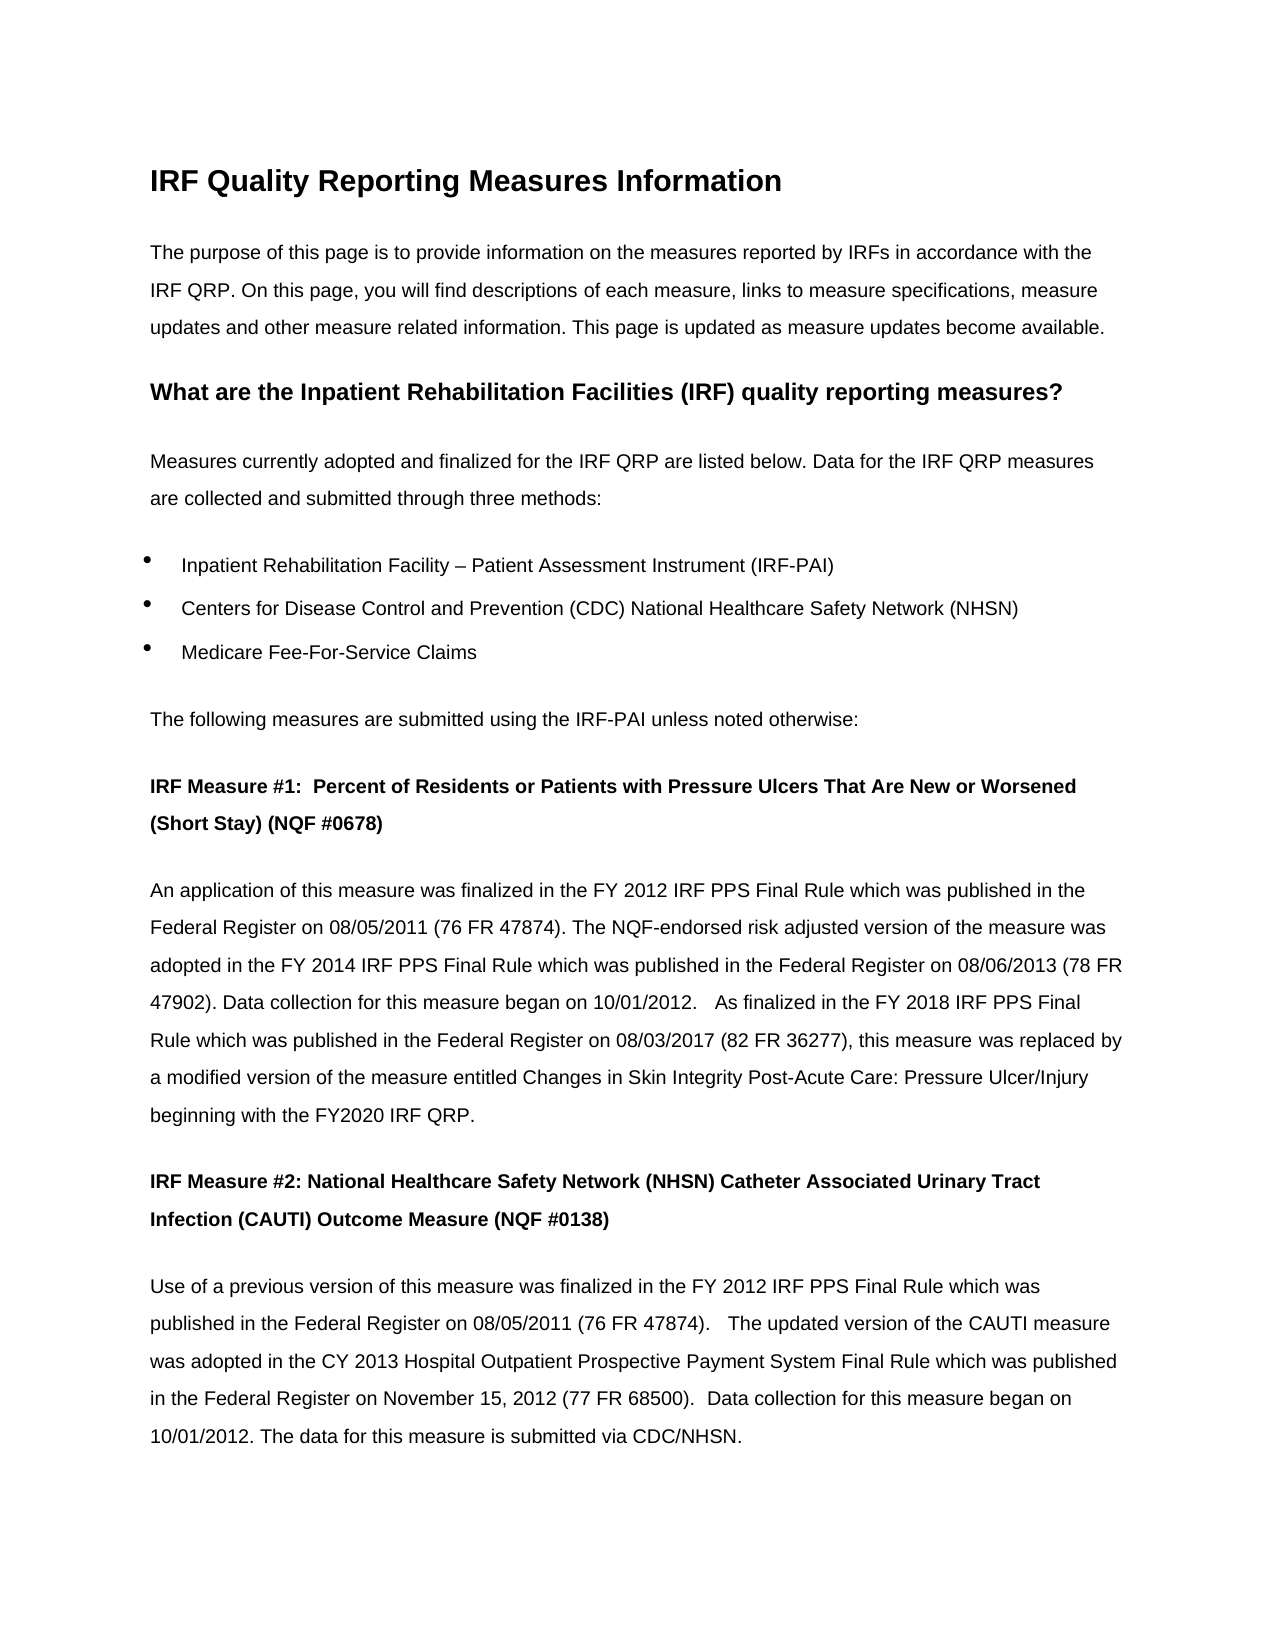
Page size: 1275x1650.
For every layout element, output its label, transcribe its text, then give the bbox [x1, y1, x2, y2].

text IRF Measure #1: Percent of Residents or Patients with Pressure Ulcers That Are New or Worsened (Short Stay) (NQF #0678) [150, 760, 1125, 835]
list Inpatient Rehabilitation Facility – Patient Assessment Instrument (IRF-PAI) [144, 539, 1125, 576]
text IRF Quality Reporting Measures Information [150, 162, 1125, 197]
text Use of a previous version of this measure was finalized in the FY 2012 IRF PPS Final Rule which was published in the Federal Register on 08/05/2011 (76 FR 47874). The updated version of the CAUTI measure was adopted in the CY 2013 Hospital Outpatient Prospective Payment System Final Rule which was published in the Federal Register on November 15, 2012 (77 FR 68500). Data collection for this measure began on 10/01/2012. The data for this measure is submitted via CDC/NHSN. [150, 1260, 1125, 1447]
text What are the Inpatient Rehabilitation Facilities (IRF) quality reporting measures? [150, 368, 1125, 406]
text An application of this measure was finalized in the FY 2012 IRF PPS Final Rule which was published in the Federal Register on 08/05/2011 (76 FR 47874). The NQF-endorsed risk adjusted version of the measure was adopted in the FY 2014 IRF PPS Final Rule which was published in the Federal Register on 08/06/2013 (78 FR 47902). Data collection for this measure began on 10/01/2012. As finalized in the FY 2018 IRF PPS Final Rule which was published in the Federal Register on 08/03/2017 (82 FR 36277), this measure was replaced by a modified version of the measure entitled Changes in Skin Integrity Post-Acute Care: Pressure Ulcer/Injury beginning with the FY2020 IRF QRP. [150, 864, 1125, 1126]
list Centers for Disease Control and Prevention (CDC) National Healthcare Safety Network (NHSN) [144, 583, 1125, 620]
text The purpose of this page is to provide information on the measures reported by IRFs in accordance with the IRF QRP. On this page, you will find descriptions of each measure, links to measure specifications, measure updates and other measure related information. This page is updated as measure updates become available. [150, 226, 1125, 339]
text IRF Measure #2: National Healthcare Safety Network (NHSN) Catheter Associated Urinary Tract Infection (CAUTI) Outcome Measure (NQF #0138) [150, 1156, 1125, 1231]
text Measures currently adopted and finalized for the IRF QRP are listed below. Data for the IRF QRP measures are collected and submitted through three methods: [150, 435, 1125, 510]
list Medicare Fee-For-Service Claims [144, 626, 1125, 664]
text The following measures are submitted using the IRF-PAI unless noted otherwise: [150, 693, 1125, 731]
